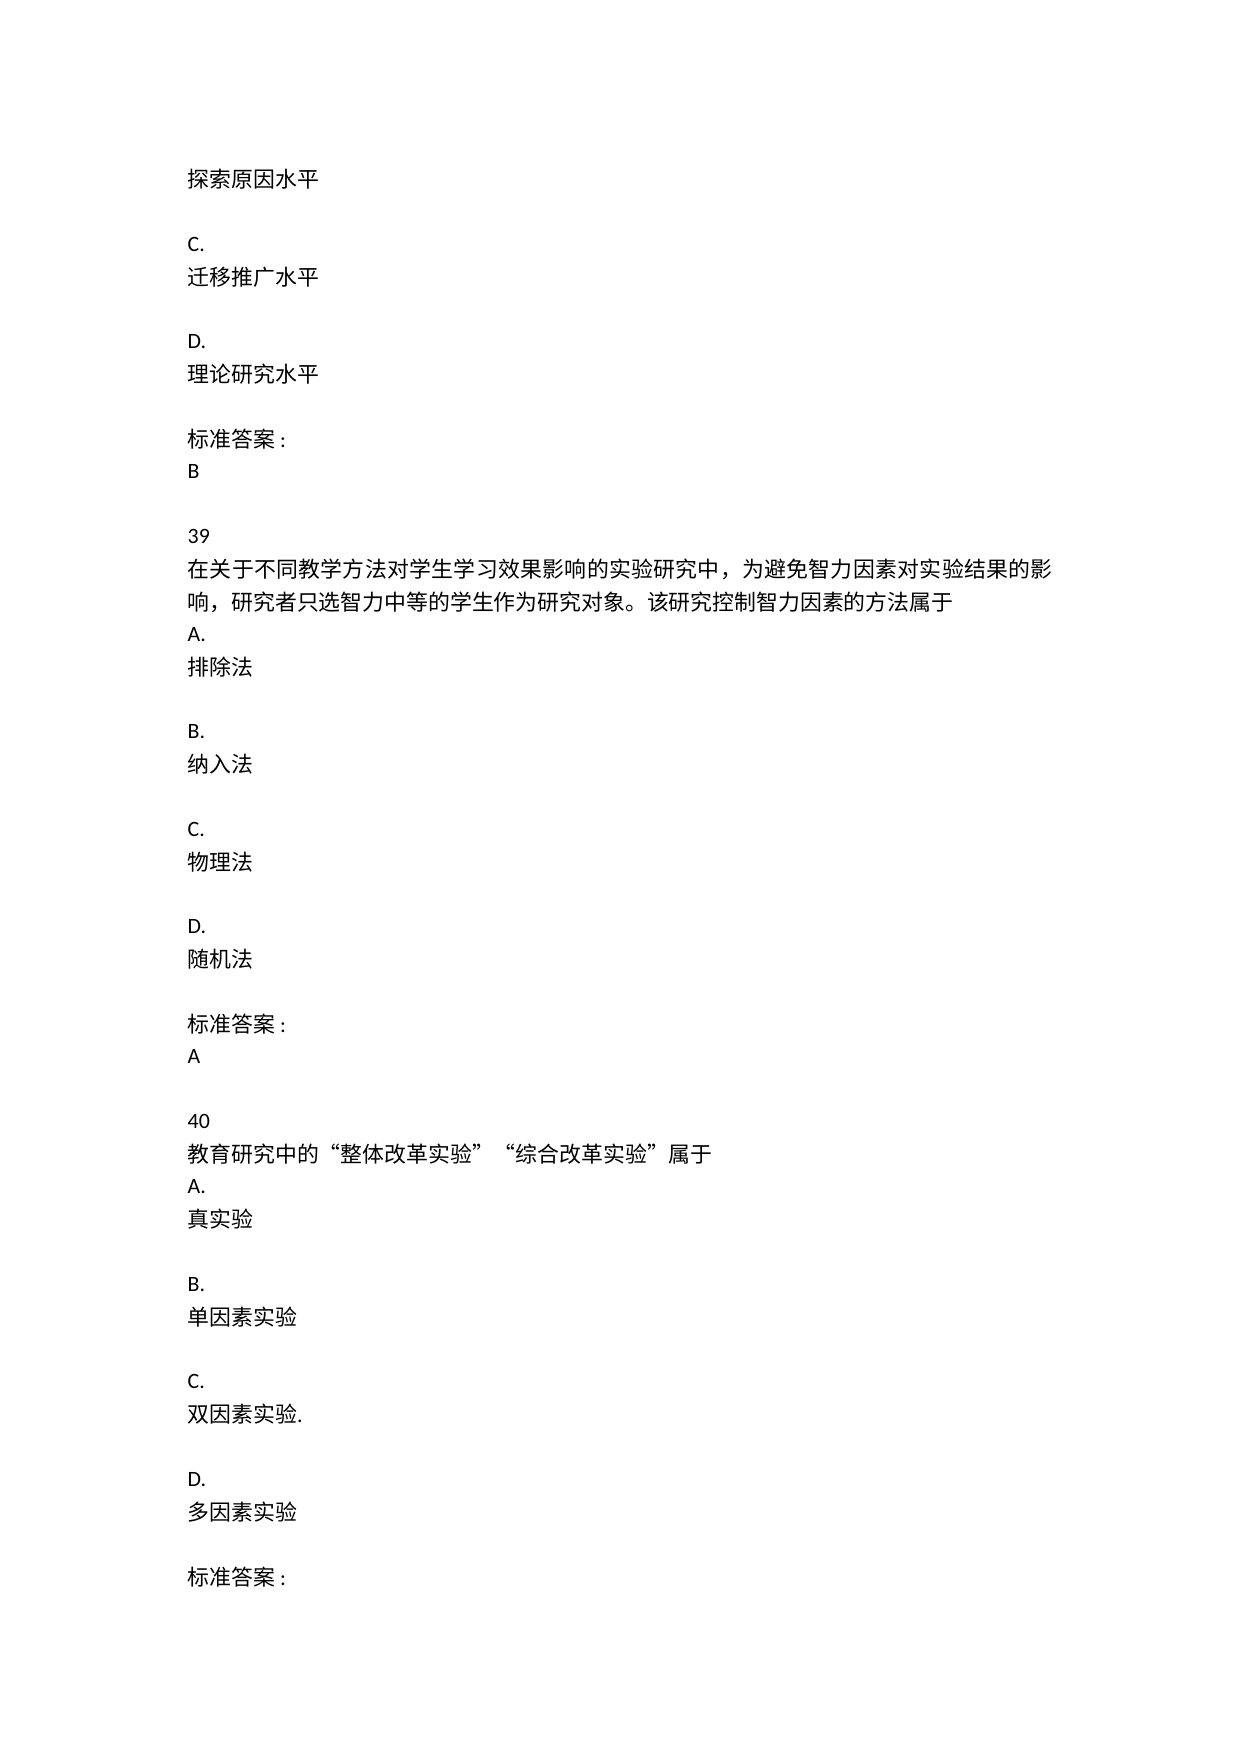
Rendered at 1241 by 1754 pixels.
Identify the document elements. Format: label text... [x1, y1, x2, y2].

text 教育研究中的“整体改革实验”“综合改革实验”属于 [187, 1137, 1053, 1169]
text 理论研究水平 [187, 357, 1053, 389]
text D. [187, 909, 1053, 942]
text B. [187, 1267, 1053, 1299]
text 排除法 [187, 649, 1053, 682]
text A [187, 1039, 1053, 1072]
text D. [187, 1462, 1053, 1494]
text A. [187, 1169, 1053, 1202]
text B. [187, 714, 1053, 747]
text 真实验 [187, 1202, 1053, 1234]
text 标准答案 : [187, 422, 1053, 454]
text D. [187, 324, 1053, 357]
text 标准答案 : [187, 1007, 1053, 1039]
text C. [187, 1364, 1053, 1397]
text C. [187, 812, 1053, 844]
text 探索原因水平 [187, 162, 1053, 194]
text 多因素实验 [187, 1494, 1053, 1527]
text 纳入法 [187, 747, 1053, 779]
text 迁移推广水平 [187, 259, 1053, 292]
text 单因素实验 [187, 1299, 1053, 1332]
text C. [187, 227, 1053, 259]
text 39 [187, 519, 1053, 552]
text 40 [187, 1104, 1053, 1137]
text 双因素实验. [187, 1397, 1053, 1429]
text A. [187, 617, 1053, 649]
text B [187, 454, 1053, 487]
text 在关于不同教学方法对学生学习效果影响的实验研究中，为避免智力因素对实验结果的影响，研究者只选智力中等的学生作为研究对象。该研究控制智力因素的方法属于 [187, 552, 1053, 617]
text 随机法 [187, 942, 1053, 974]
text 物理法 [187, 844, 1053, 877]
text 标准答案 : [187, 1559, 1053, 1592]
